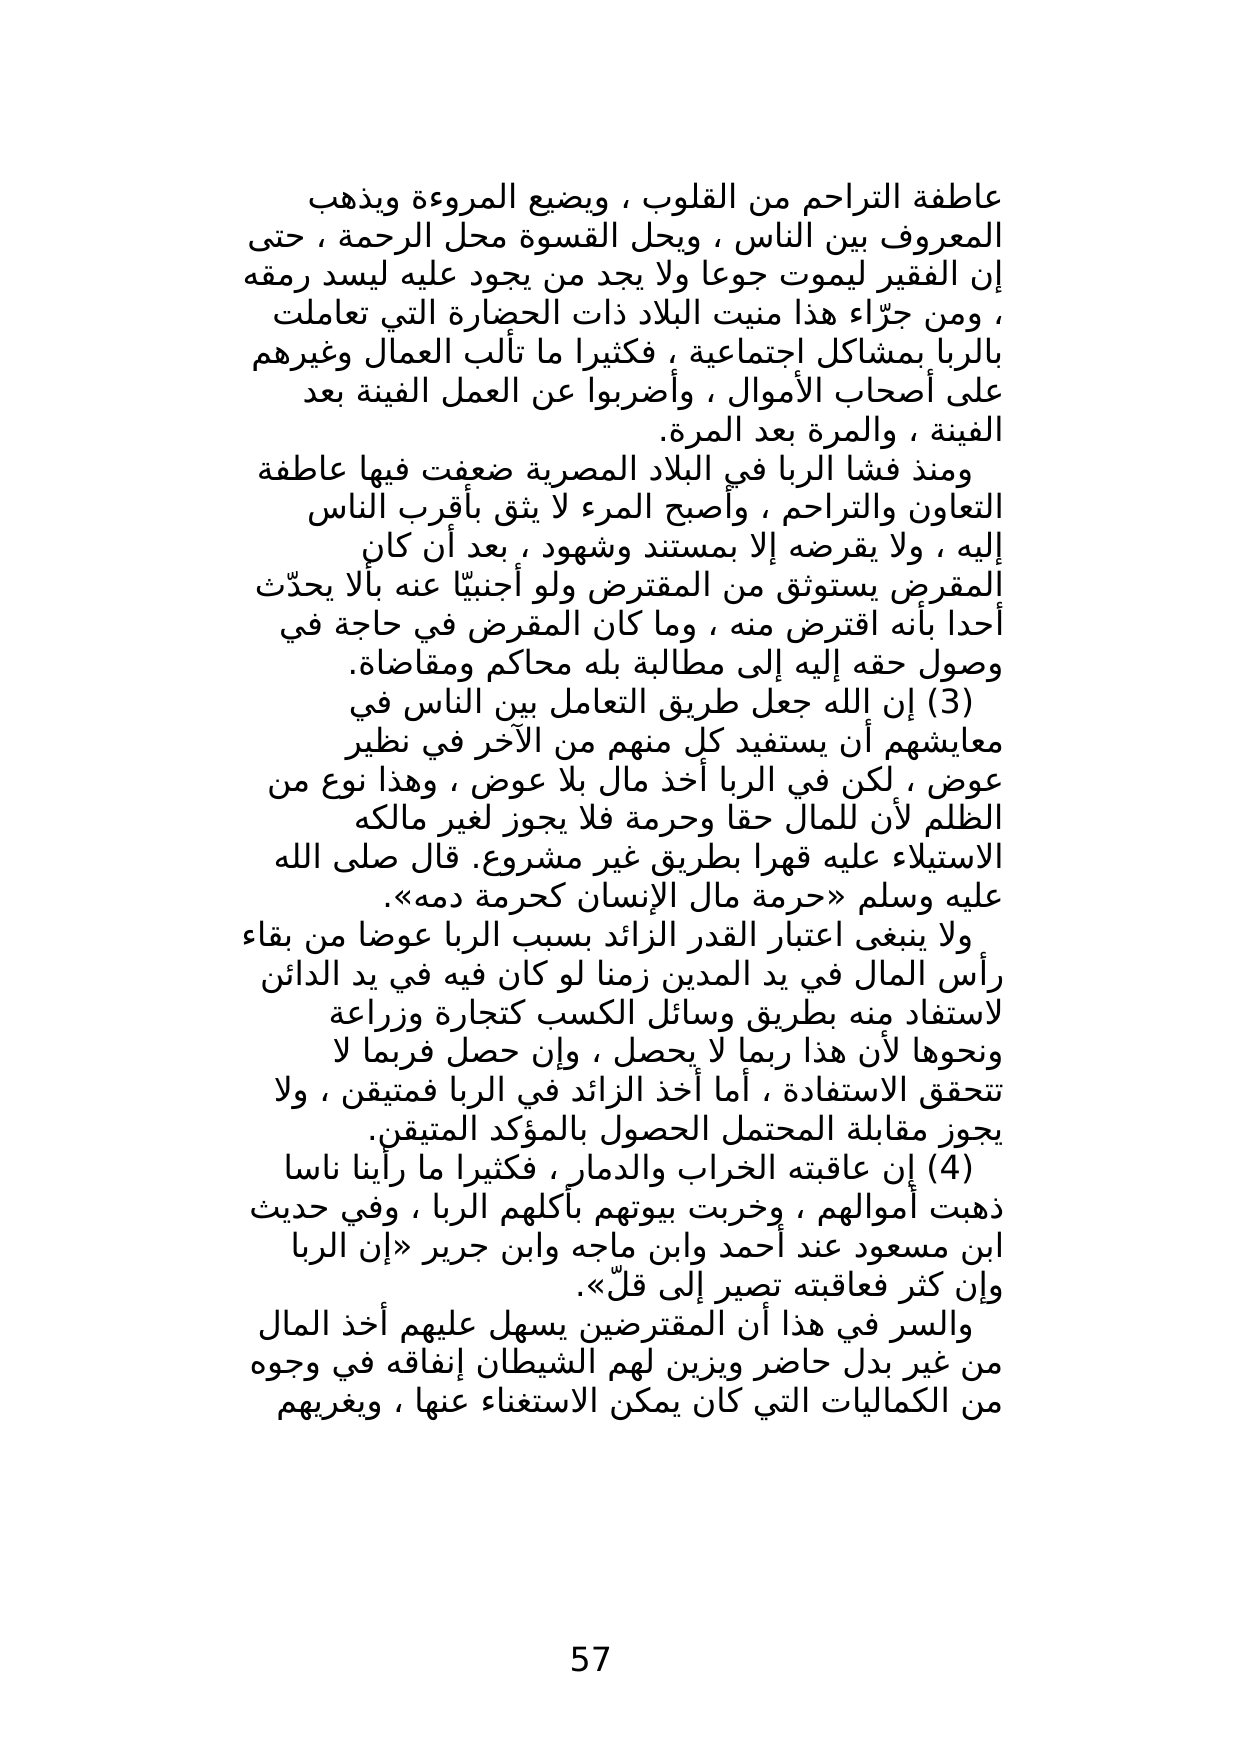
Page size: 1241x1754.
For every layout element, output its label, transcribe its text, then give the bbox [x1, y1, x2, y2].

text والسر في هذا أن المقترضين يسهل عليهم أخذ المال من غير بدل حاضر ويزين لهم الشيطان إنفاقه في وجوه من الكماليات التي كان يمكن الاستغناء عنها ، ويغريهم [236, 1304, 1004, 1421]
text عاطفة التراحم من القلوب ، ويضيع المروءة ويذهب المعروف بين الناس ، ويحل القسوة محل الرحمة ، حتى إن الفقير ليموت جوعا ولا يجد من يجود عليه ليسد رمقه ، ومن جرّاء هذا منيت البلاد ذات الحضارة التي تعاملت بالربا بمشاكل اجتماعية ، فكثيرا ما تألب العمال وغيرهم على أصحاب الأموال ، وأضربوا عن العمل الفينة بعد الفينة ، والمرة بعد المرة. [236, 177, 1004, 449]
text (4) إن عاقبته الخراب والدمار ، فكثيرا ما رأينا ناسا ذهبت أموالهم ، وخربت بيوتهم بأكلهم الربا ، وفي حديث ابن مسعود عند أحمد وابن ماجه وابن جرير «إن الربا وإن كثر فعاقبته تصير إلى قلّ». [236, 1148, 1004, 1304]
text ومنذ فشا الربا في البلاد المصرية ضعفت فيها عاطفة التعاون والتراحم ، وأصبح المرء لا يثق بأقرب الناس إليه ، ولا يقرضه إلا بمستند وشهود ، بعد أن كان المقرض يستوثق من المقترض ولو أجنبيّا عنه بألا يحدّث أحدا بأنه اقترض منه ، وما كان المقرض في حاجة في وصول حقه إليه إلى مطالبة بله محاكم ومقاضاة. [236, 449, 1004, 682]
text (3) إن الله جعل طريق التعامل بين الناس في معايشهم أن يستفيد كل منهم من الآخر في نظير عوض ، لكن في الربا أخذ مال بلا عوض ، وهذا نوع من الظلم لأن للمال حقا وحرمة فلا يجوز لغير مالكه الاستيلاء عليه قهرا بطريق غير مشروع. قال صلى الله عليه وسلم «حرمة مال الإنسان كحرمة دمه». [236, 682, 1004, 915]
text ولا ينبغى اعتبار القدر الزائد بسبب الربا عوضا من بقاء رأس المال في يد المدين زمنا لو كان فيه في يد الدائن لاستفاد منه بطريق وسائل الكسب كتجارة وزراعة ونحوها لأن هذا ربما لا يحصل ، وإن حصل فربما لا تتحقق الاستفادة ، أما أخذ الزائد في الربا فمتيقن ، ولا يجوز مقابلة المحتمل الحصول بالمؤكد المتيقن. [236, 915, 1004, 1148]
